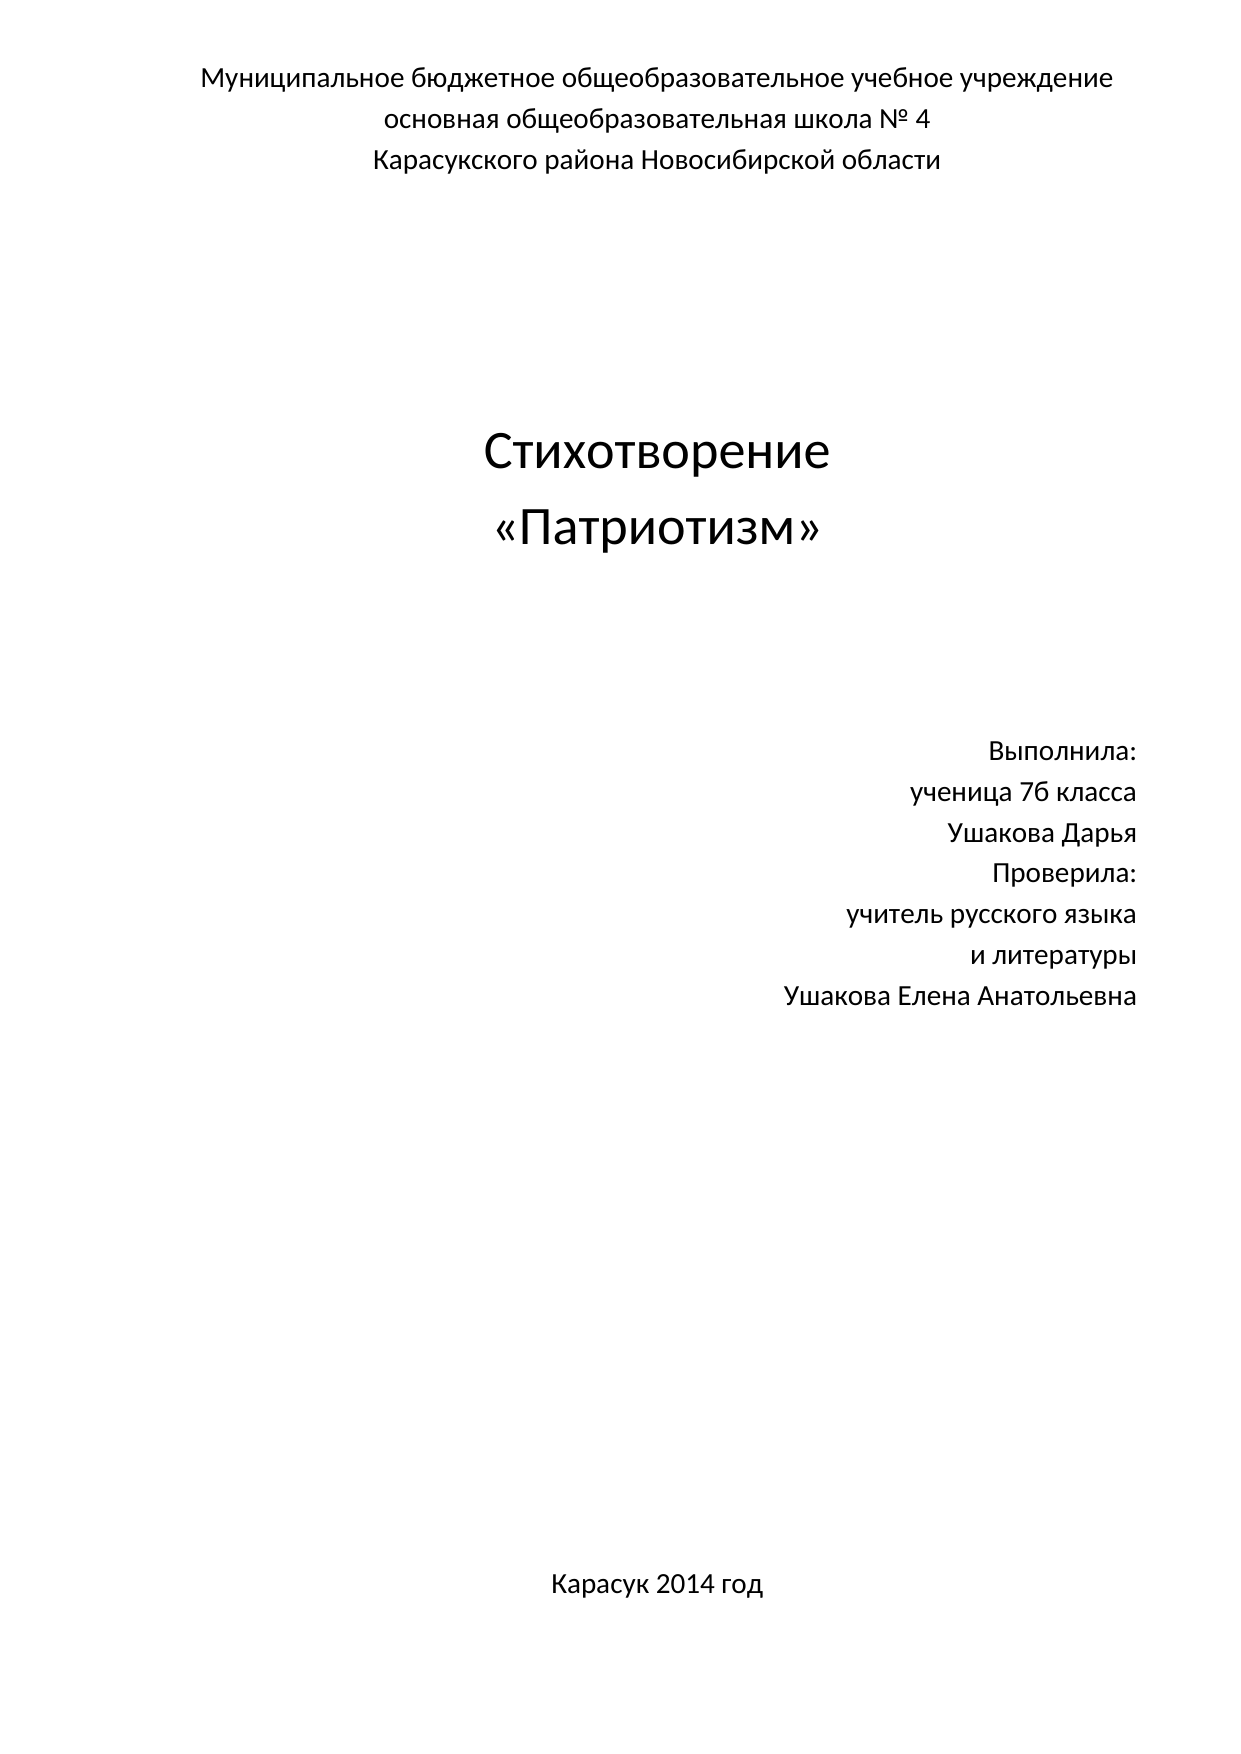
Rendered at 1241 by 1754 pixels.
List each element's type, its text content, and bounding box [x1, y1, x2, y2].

text Карасукского района Новосибирской области [177, 141, 1137, 177]
text Карасук 2014 год [177, 1565, 1137, 1601]
text и литературы [177, 936, 1137, 972]
text Стихотворение [177, 416, 1137, 482]
text Ушакова Дарья [177, 814, 1137, 849]
text ученица 7б класса [177, 773, 1137, 808]
text учитель русского языка [177, 896, 1137, 931]
text Выполнила: [177, 732, 1137, 767]
text Ушакова Елена Анатольевна [177, 977, 1137, 1013]
text «Патриотизм» [177, 492, 1137, 558]
text Муниципальное бюджетное общеобразовательное учебное учреждение основная общеобразовательная школа № 4 [177, 59, 1137, 136]
text Проверила: [177, 854, 1137, 890]
